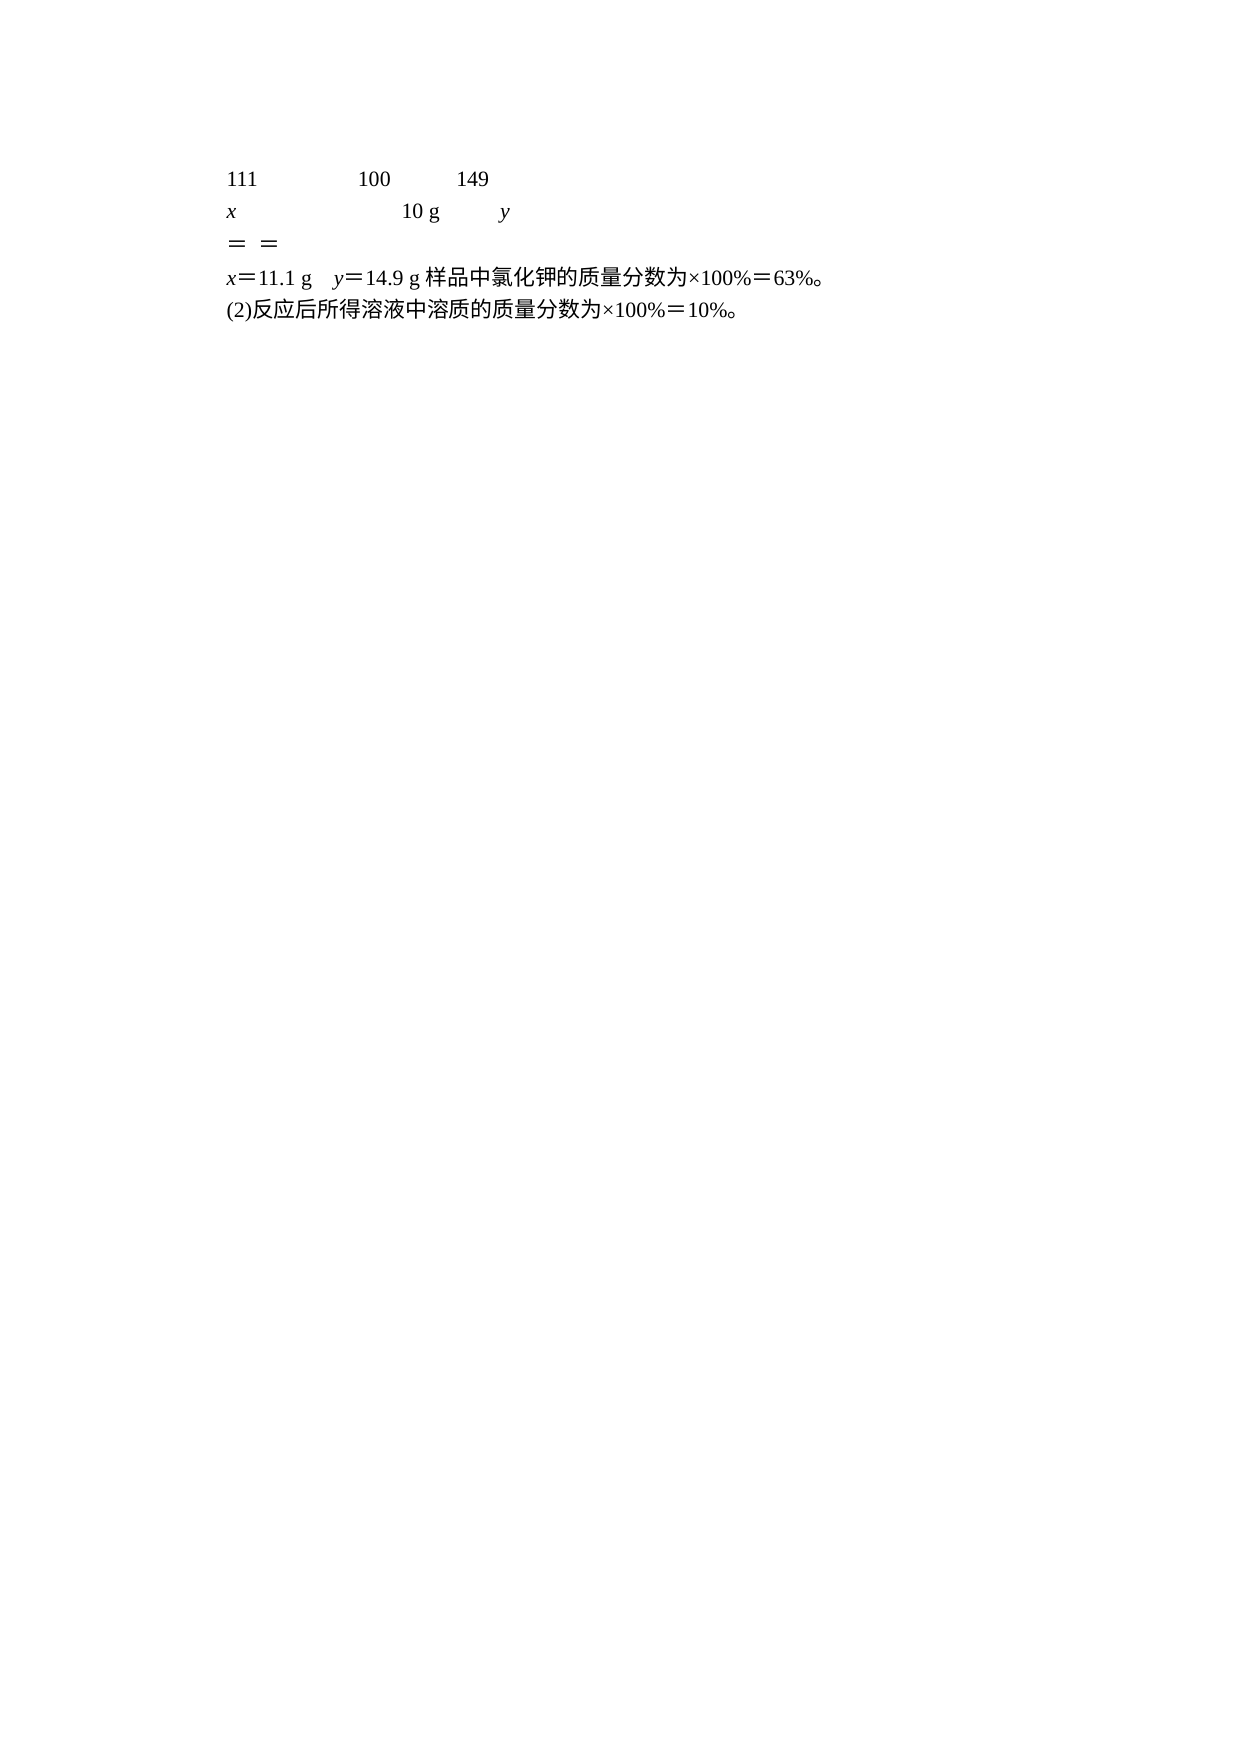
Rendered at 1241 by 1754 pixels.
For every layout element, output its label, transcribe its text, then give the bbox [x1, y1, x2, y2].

text 111 100 149 [183, 162, 1058, 194]
text (2)反应后所得溶液中溶质的质量分数为×100%＝10%。 [183, 292, 1058, 324]
text x 10 g y [183, 194, 1058, 227]
text x＝11.1 g y＝14.9 g 样品中氯化钾的质量分数为×100%＝63%。 [183, 259, 1058, 292]
text ＝ ＝ [183, 227, 1058, 259]
